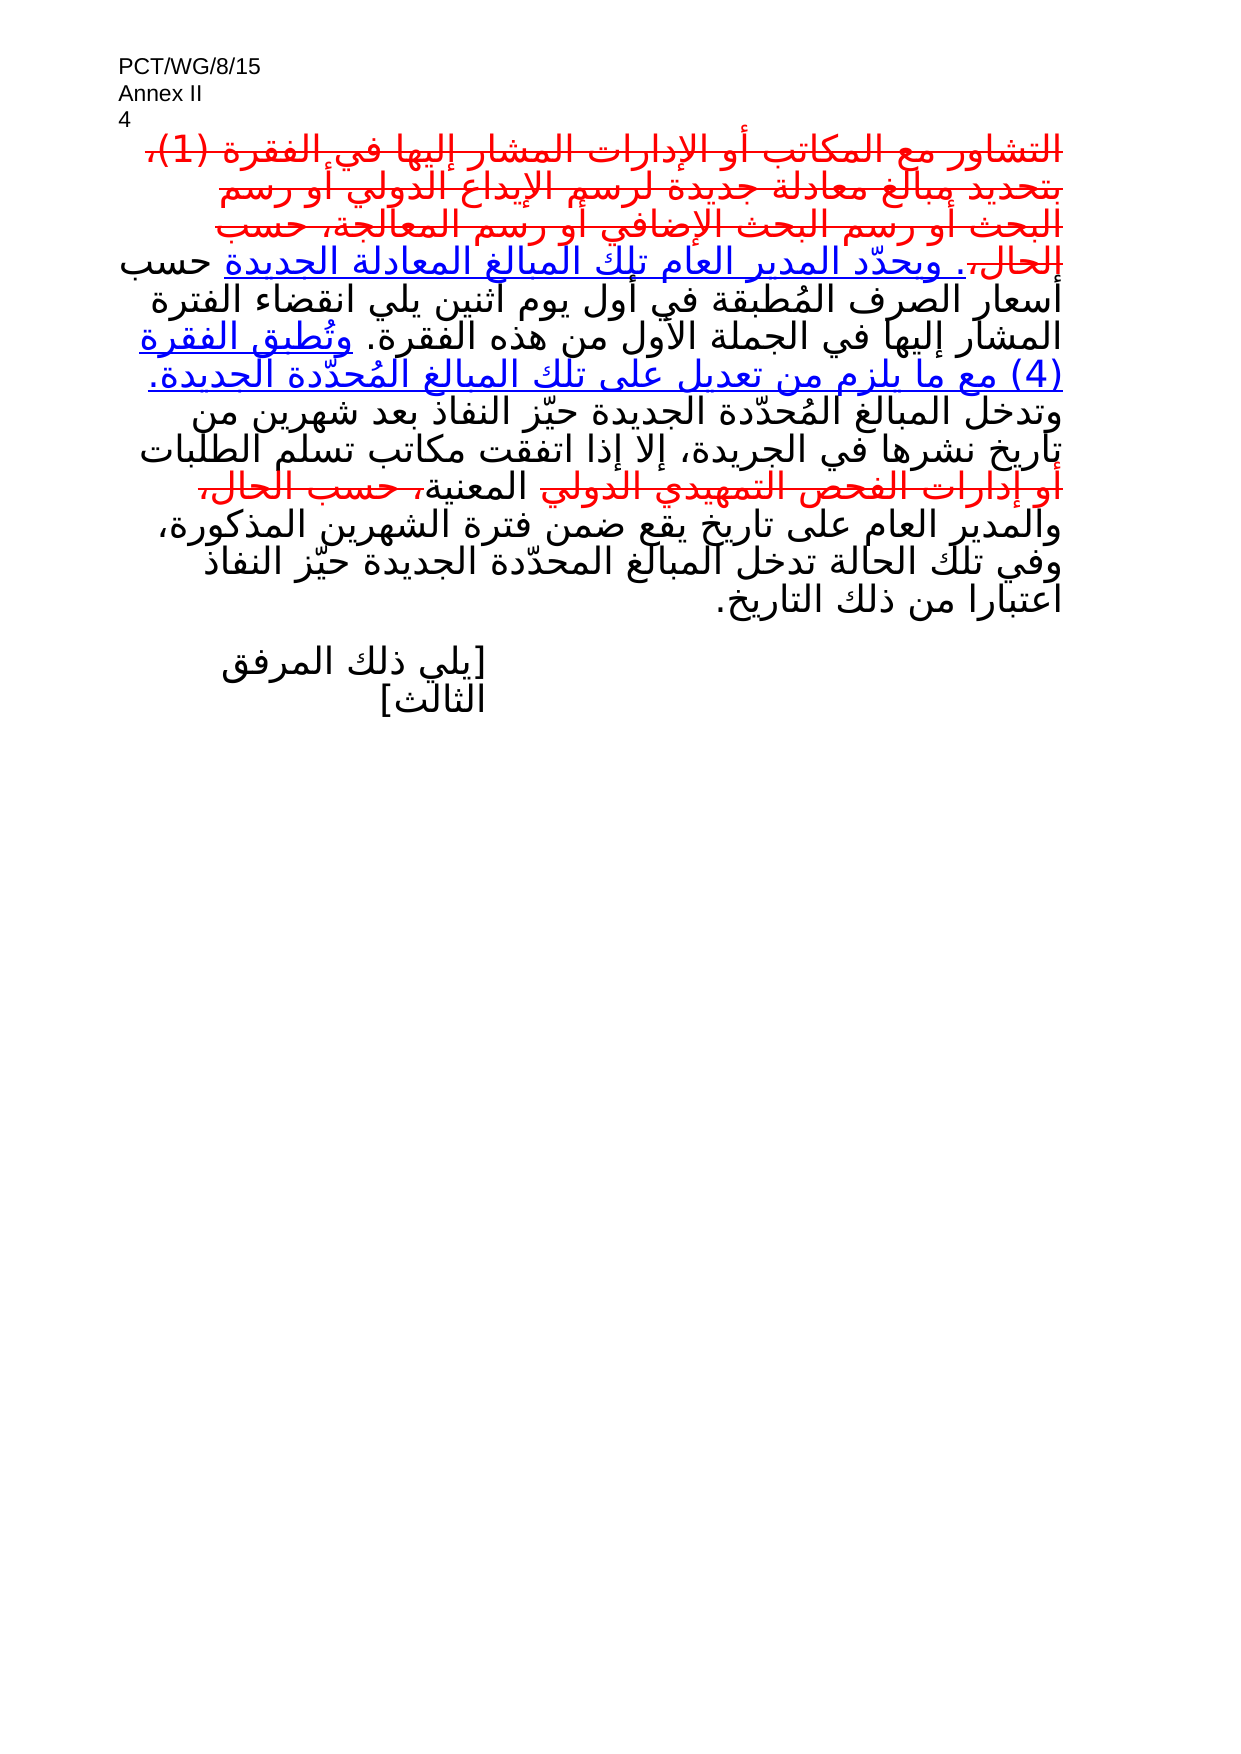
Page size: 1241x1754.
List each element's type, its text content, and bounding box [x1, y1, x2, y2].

text [يلي ذلك المرفق الثالث] [118, 645, 487, 720]
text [118, 132, 1063, 620]
